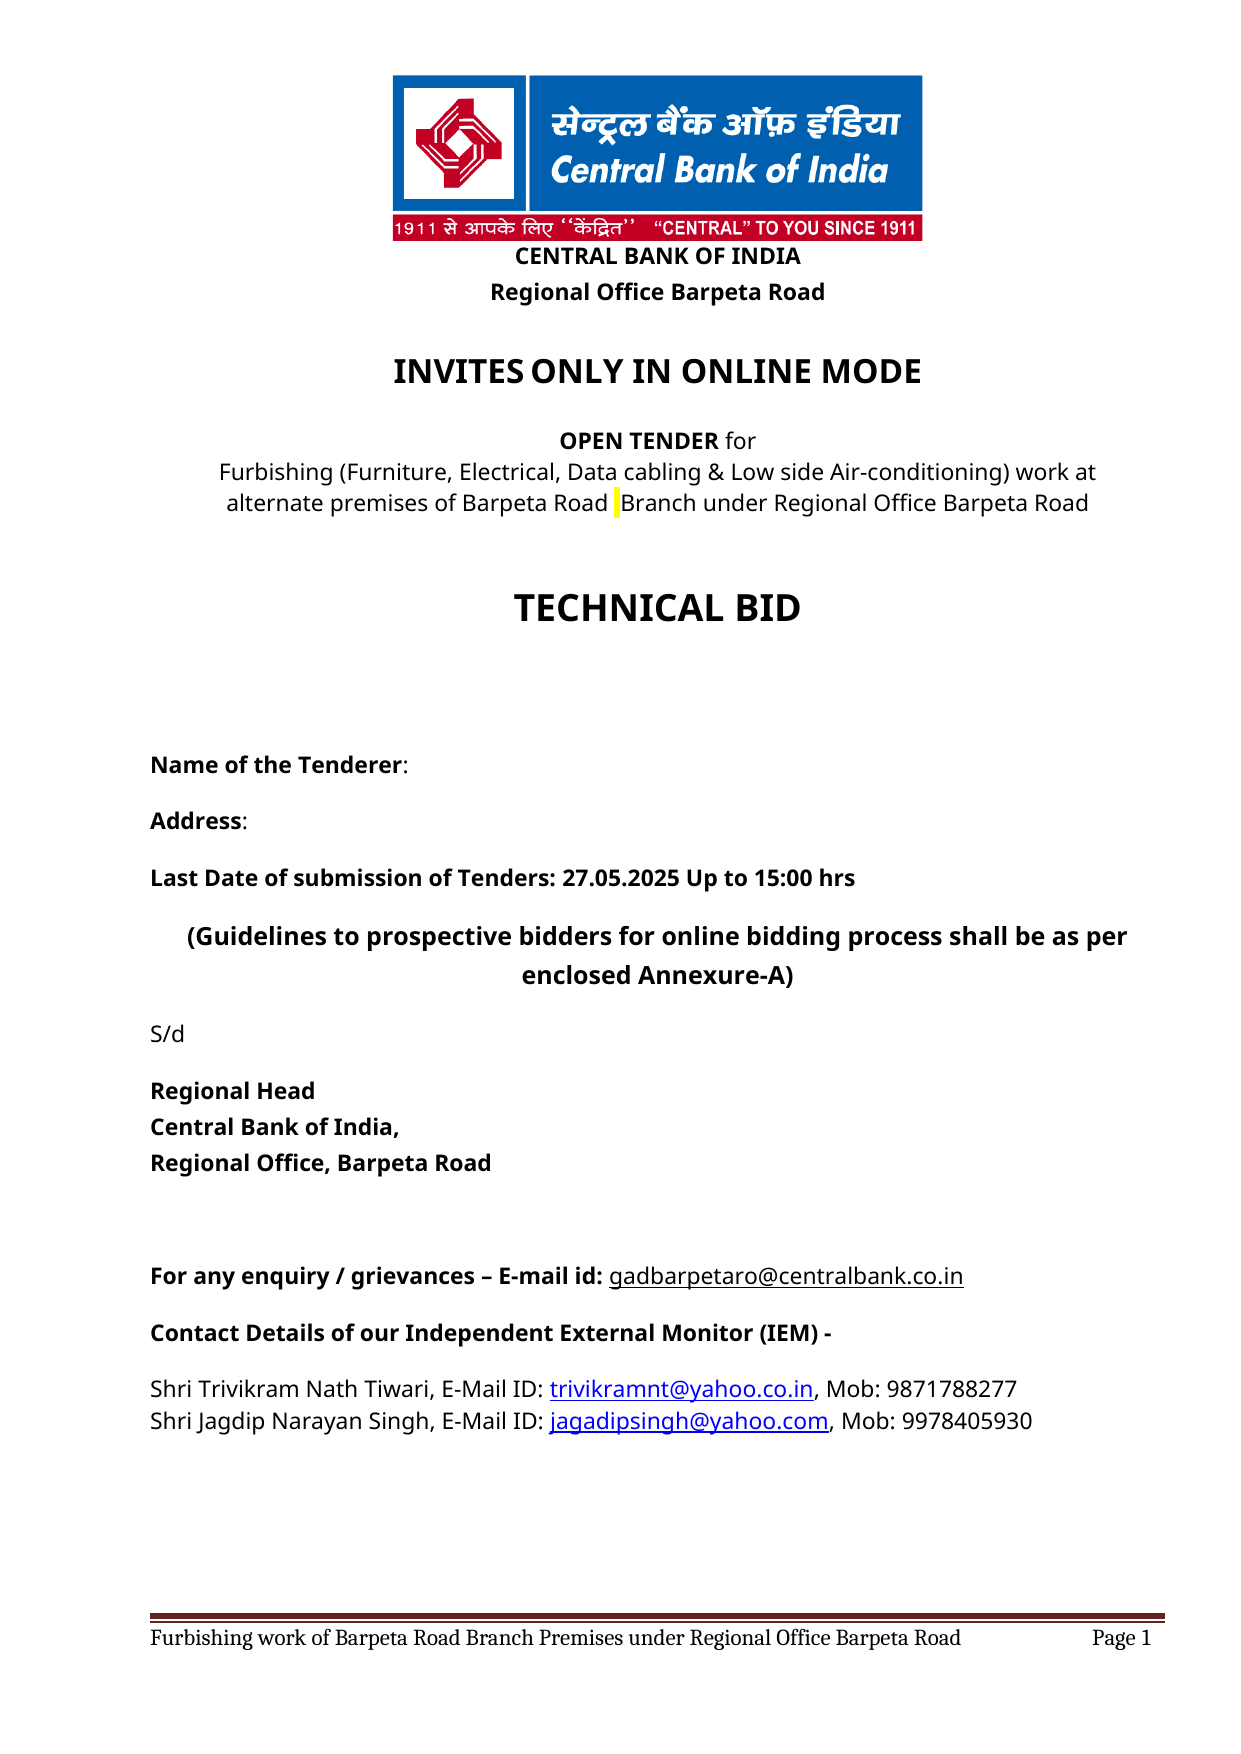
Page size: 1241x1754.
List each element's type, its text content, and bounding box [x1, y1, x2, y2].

text alternate premises of Barpeta Road Branch under Regional Office Barpeta Road [150, 487, 614, 518]
text Address: [150, 805, 1165, 837]
text alternate premises of Barpeta Road Branch under Regional Office Barpeta Road [620, 487, 1165, 518]
text Central Bank of India, [150, 1111, 1165, 1142]
text Shri Jagdip Narayan Singh, E-Mail ID: jagadipsingh@yahoo.com, Mob: 9978405930 [150, 1405, 1165, 1436]
text Contact Details of our Independent External Monitor (IEM) - [150, 1317, 1165, 1348]
text S/d [150, 1018, 1165, 1049]
text Regional Office Barpeta Road [150, 276, 1165, 307]
text For any enquiry / grievances – E-mail id: gadbarpetaro@centralbank.co.in [150, 1260, 1165, 1291]
text Shri Trivikram Nath Tiwari, E-Mail ID: trivikramnt@yahoo.co.in, Mob: 9871788277 [150, 1373, 1165, 1405]
text Last Date of submission of Tenders: 27.05.2025 Up to 15:00 hrs [150, 862, 1165, 893]
text Furbishing (Furniture, Electrical, Data cabling & Low side Air-conditioning) work at [150, 456, 1165, 487]
text CENTRAL BANK OF INDIA [150, 240, 1165, 272]
text Regional Head [150, 1075, 1165, 1106]
text TECHNICAL BID [150, 581, 1165, 632]
text Regional Office, Barpeta Road [150, 1147, 1165, 1178]
text (Guidelines to prospective bidders for online bidding process shall be as per enclosed Annexure-A) [150, 919, 1165, 992]
text Name of the Tenderer: [150, 748, 1165, 780]
text OPEN TENDER for [150, 425, 1165, 456]
picture [392, 75, 923, 241]
text INVITES ONLY IN ONLINE MODE [150, 348, 1165, 393]
